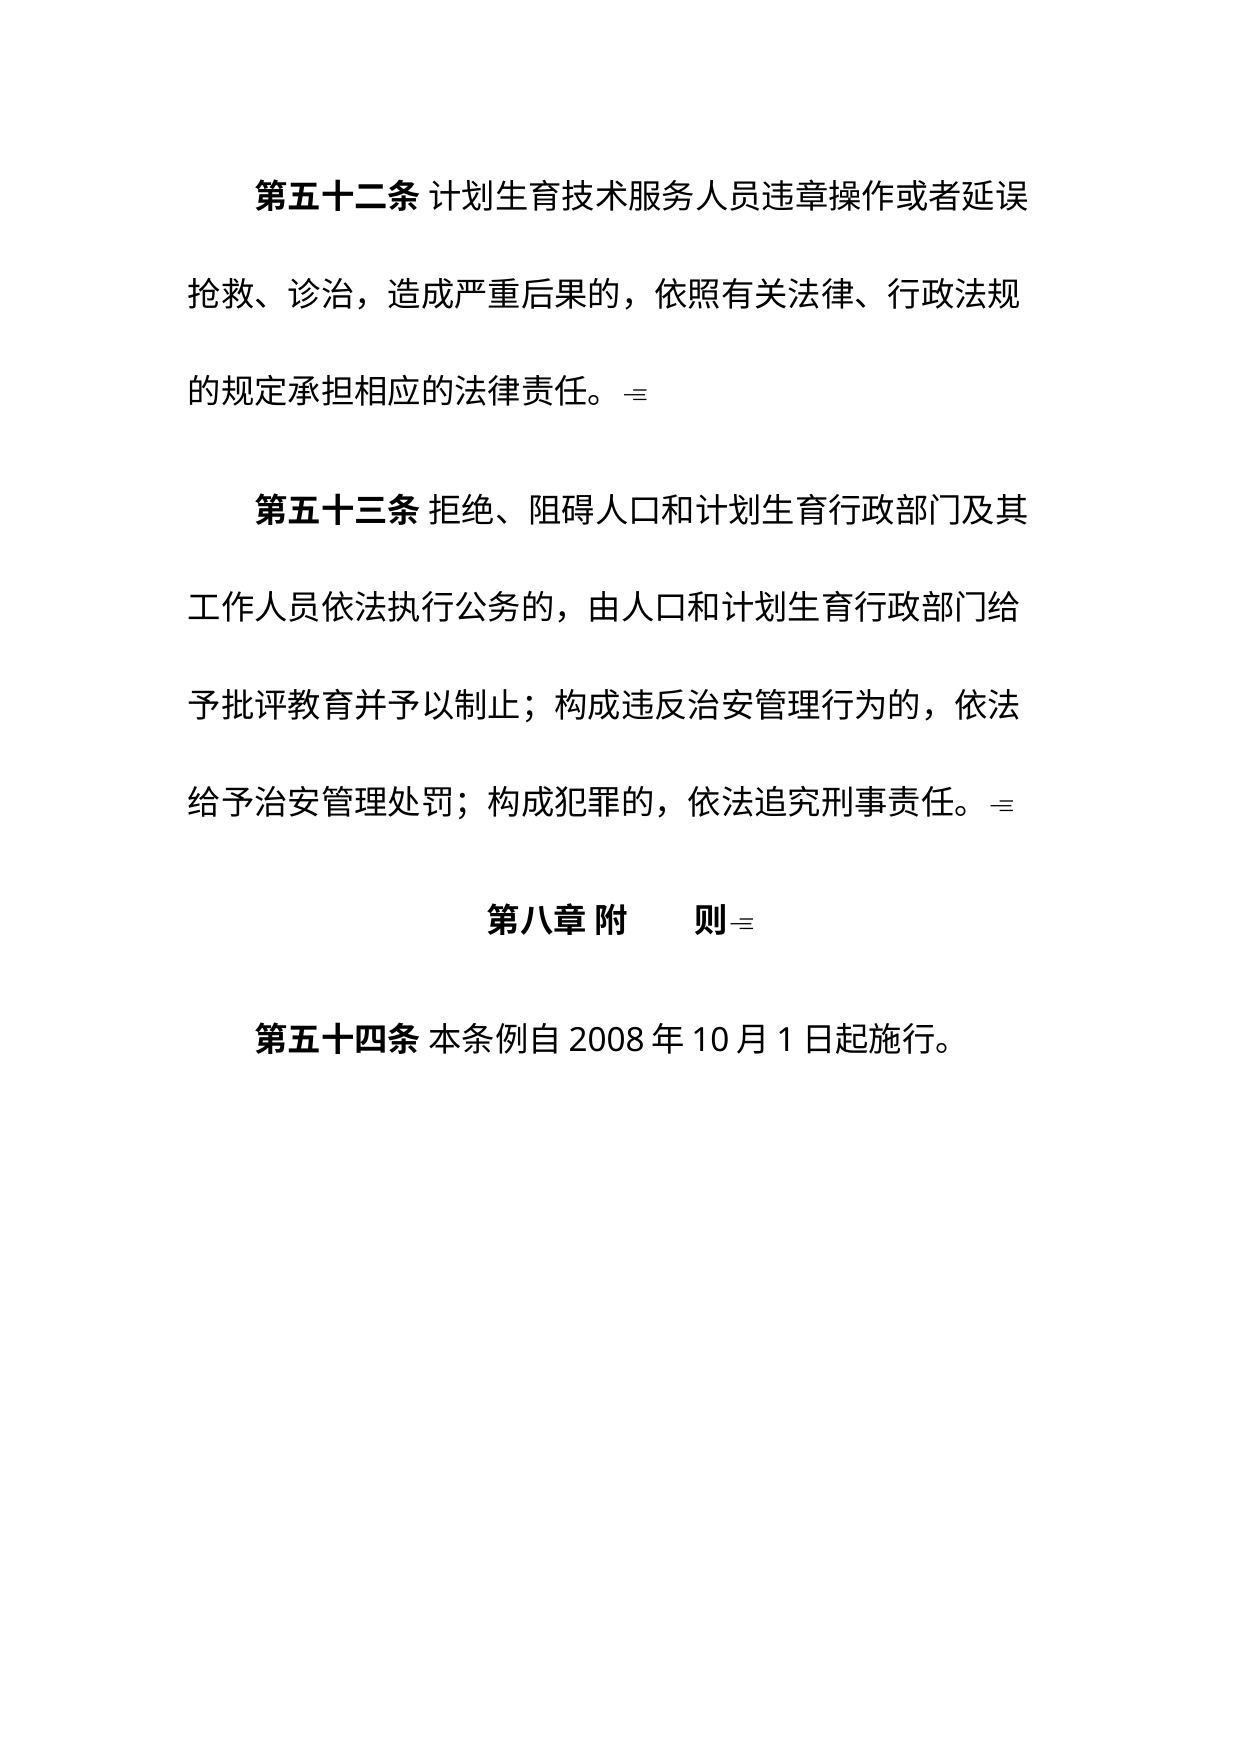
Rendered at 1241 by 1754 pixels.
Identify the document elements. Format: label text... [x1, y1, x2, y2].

text 第五十四条 本条例自2008年10月1日起施行。 [187, 1004, 1053, 1069]
text 第八章 附 则 [187, 886, 1053, 951]
text 第五十三条 拒绝、阻碍人口和计划生育行政部门及其工作人员依法执行公务的，由人口和计划生育行政部门给予批评教育并予以制止；构成违反治安管理行为的，依法给予治安管理处罚；构成犯罪的，依法追究刑事责任。 [187, 475, 1053, 833]
text 第五十二条 计划生育技术服务人员违章操作或者延误抢救、诊治，造成严重后果的，依照有关法律、行政法规的规定承担相应的法律责任。 [187, 162, 1053, 422]
